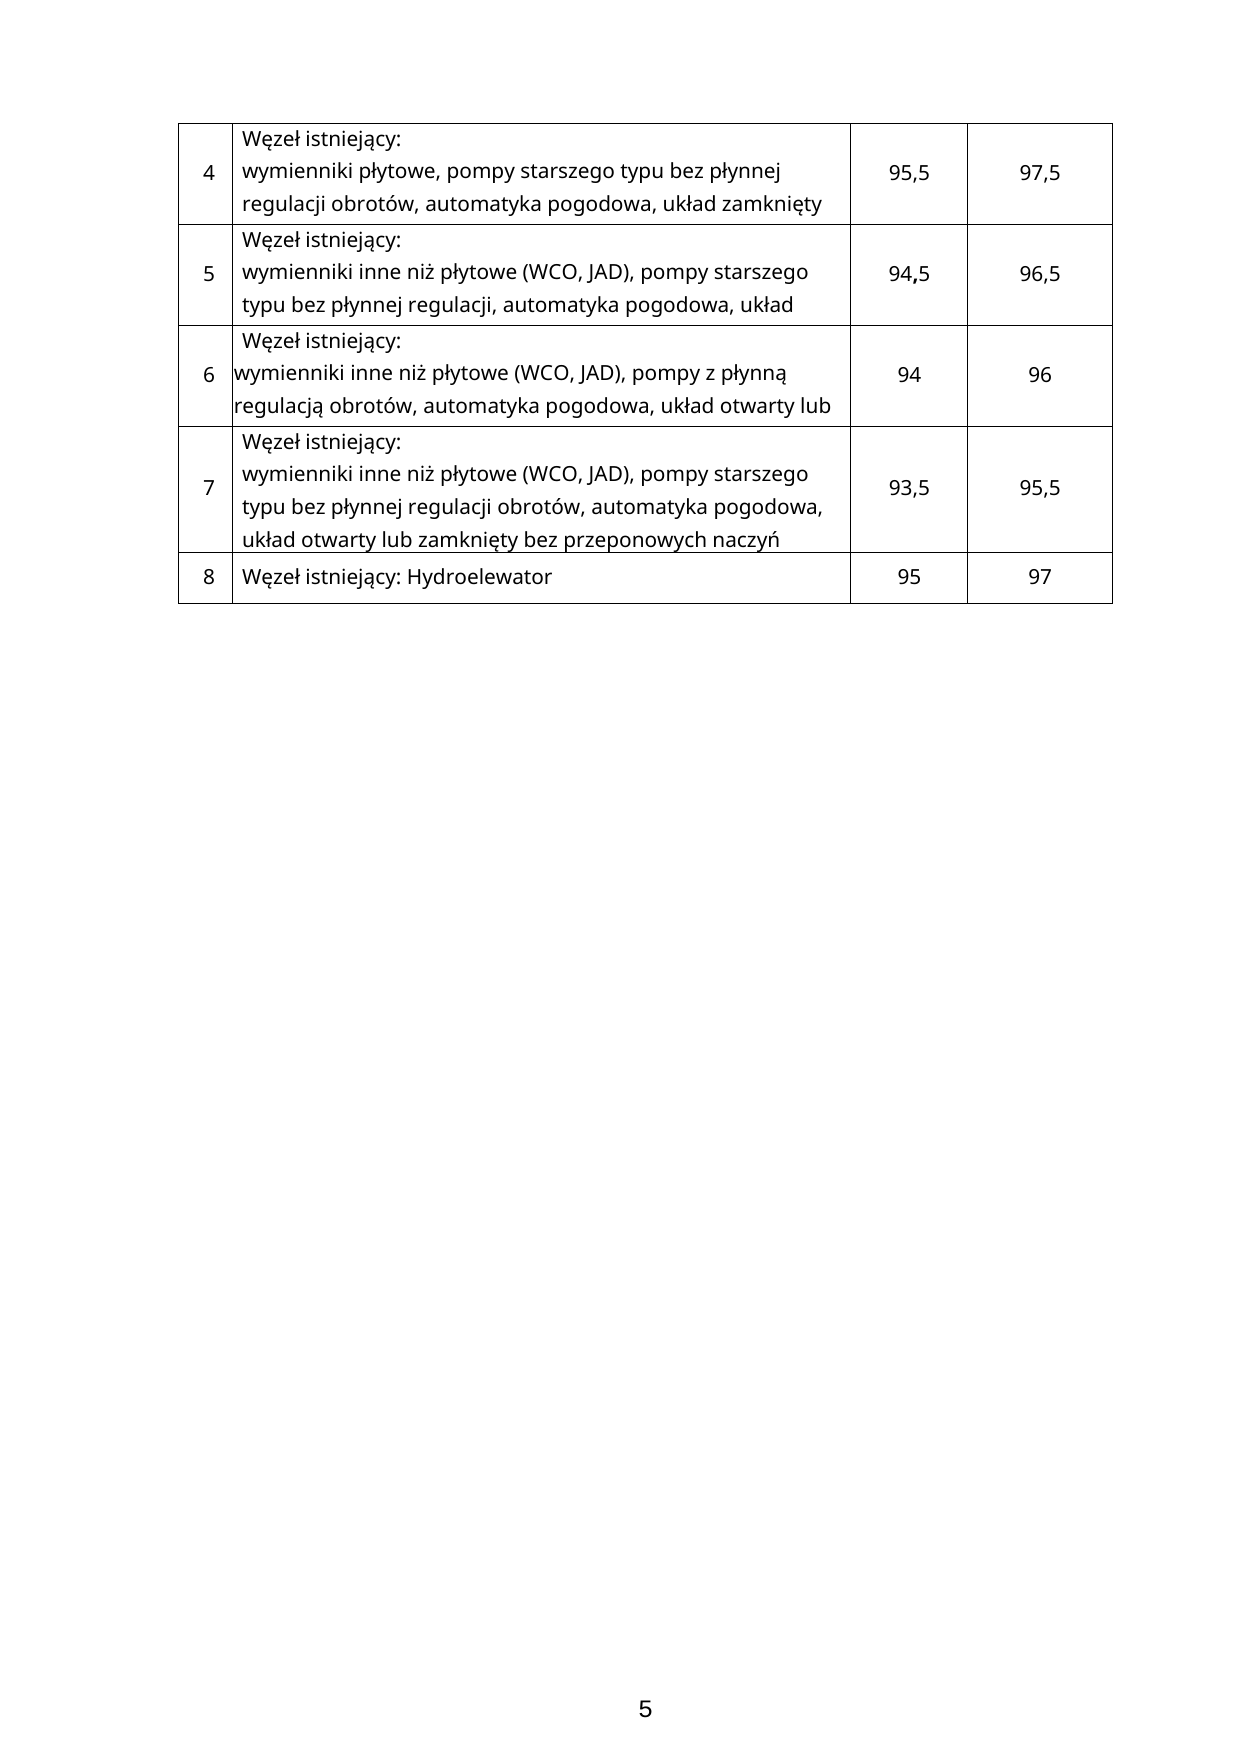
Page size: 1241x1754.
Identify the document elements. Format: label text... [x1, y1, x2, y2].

table_cell 94 [851, 326, 967, 426]
table_cell 95,5 [968, 427, 1112, 552]
table_cell Węzeł istniejący: wymienniki inne niż płytowe (WCO, JAD), pompy z płynną regulacją obrotów, automatyka pogodowa, układ otwarty lub zamknięty bez przeponowych naczyń wzbiorczych [233, 326, 850, 426]
table_cell Węzeł istniejący: wymienniki inne niż płytowe (WCO, JAD), pompy starszego typu bez płynnej regulacji, automatyka pogodowa, układ zamknięty wyposażony w przeponowe naczynia wzbiorcze [233, 225, 850, 325]
table_cell 8 [179, 553, 232, 603]
table_cell 7 [179, 427, 232, 552]
table_cell 4 [179, 124, 232, 224]
table_cell 96 [968, 326, 1112, 426]
table_cell 97 [968, 553, 1112, 603]
table_cell 93,5 [851, 427, 967, 552]
table_cell Węzeł istniejący: wymienniki płytowe, pompy starszego typu bez płynnej regulacji obrotów, automatyka pogodowa, układ zamknięty wyposażony w przeponowe naczynia wzbiorcze [233, 124, 850, 224]
table_cell 97,5 [968, 124, 1112, 224]
table_cell 94,5 [851, 225, 967, 325]
table_cell 5 [179, 225, 232, 325]
table_cell 95,5 [851, 124, 967, 224]
table_cell 6 [179, 326, 232, 426]
table_cell 95 [851, 553, 967, 603]
table_cell 96,5 [968, 225, 1112, 325]
table_cell Węzeł istniejący: Hydroelewator [233, 553, 850, 603]
table_cell Węzeł istniejący: wymienniki inne niż płytowe (WCO, JAD), pompy starszego typu bez płynnej regulacji obrotów, automatyka pogodowa, układ otwarty lub zamknięty bez przeponowych naczyń wzbiorczych [233, 427, 850, 552]
